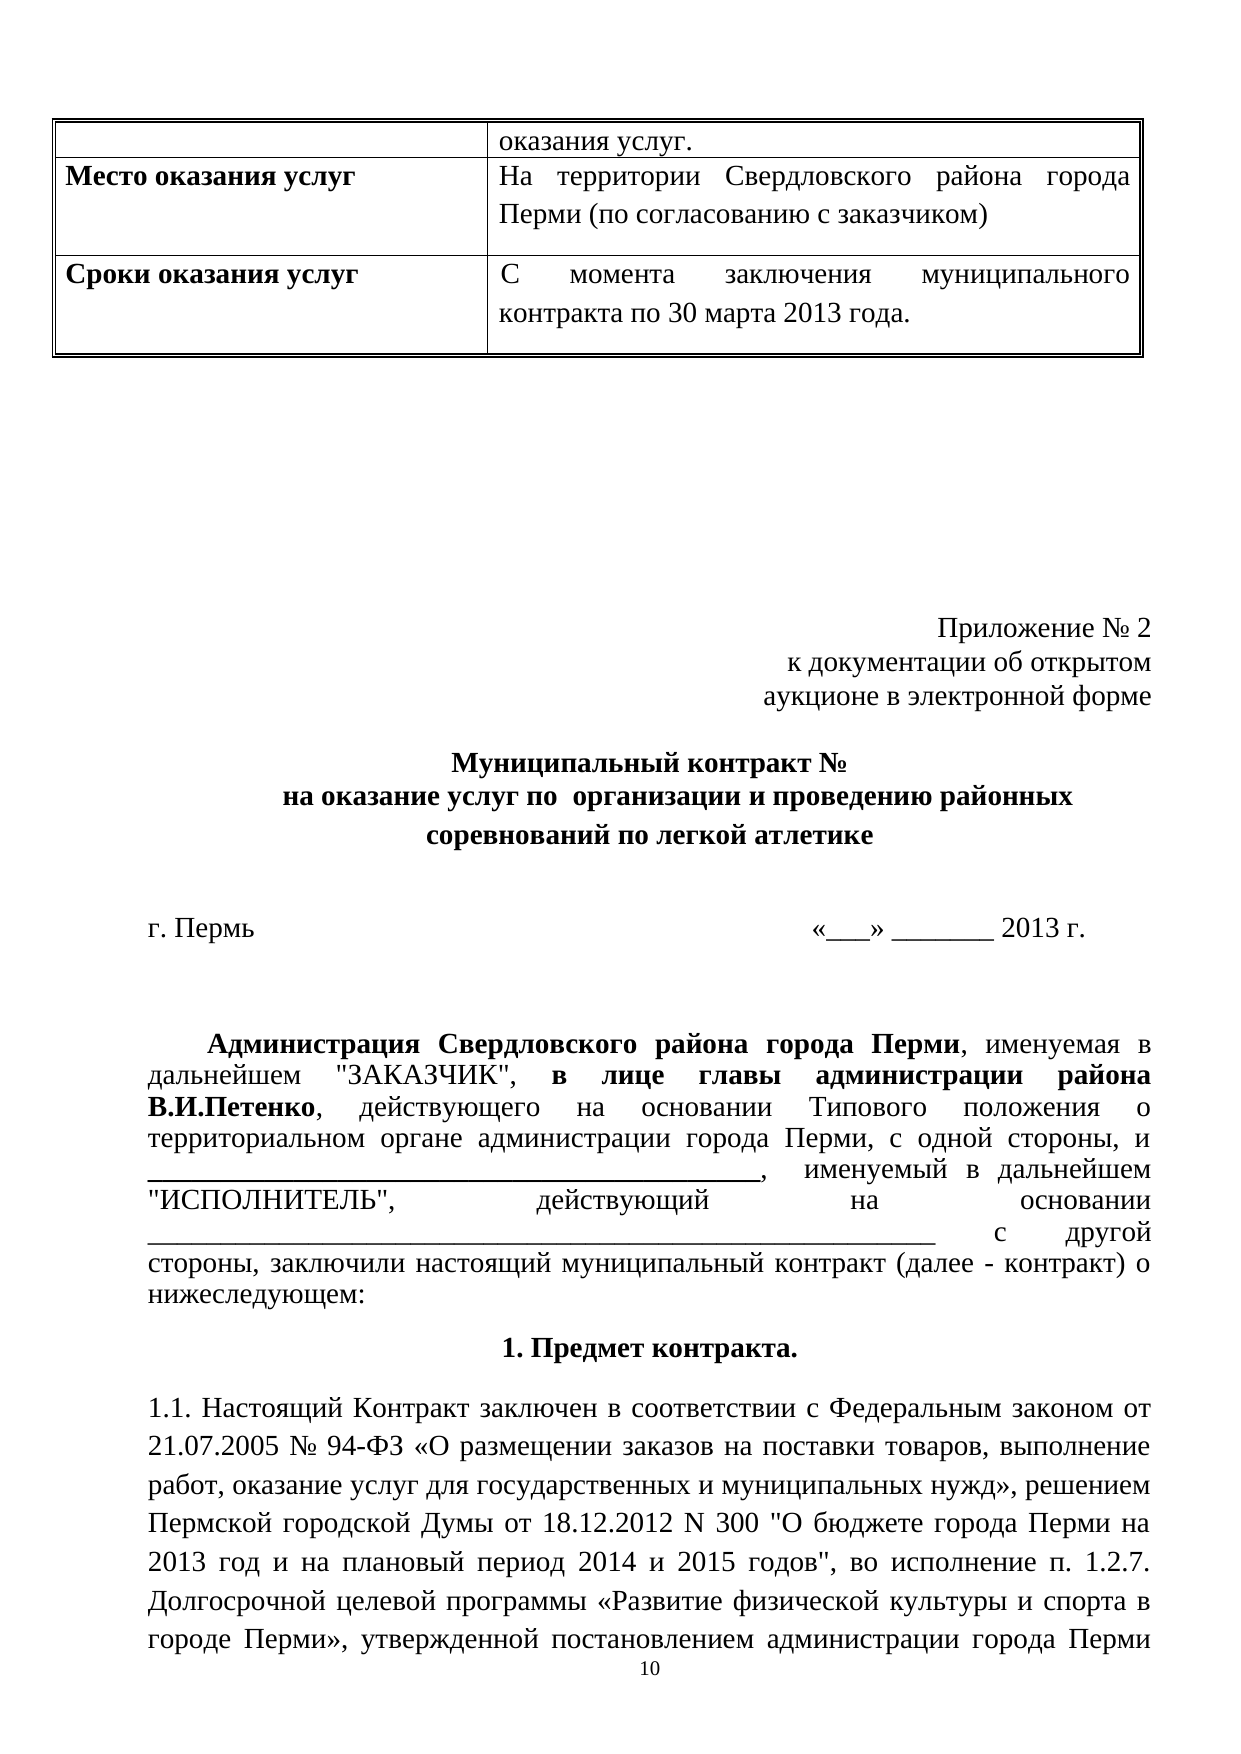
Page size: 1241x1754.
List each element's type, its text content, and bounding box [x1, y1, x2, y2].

text г. Пермь «___» _______ . [148, 910, 1152, 943]
table_cell Сроки оказания услуг [56, 256, 487, 353]
text аукционе в электронной форме [148, 678, 1152, 711]
text 1. Предмет контракта. [148, 1331, 1152, 1364]
table_cell На территории Свердловского района города Перми (по согласованию с заказчиком) [488, 158, 1139, 255]
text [148, 1390, 1152, 1655]
table_cell Место оказания услуг [56, 158, 487, 255]
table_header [56, 123, 487, 156]
text на оказание услуг по организации и проведению районных соревнований по легкой атлетике [148, 778, 1152, 850]
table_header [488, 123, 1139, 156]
text Администрация Свердловского района города Перми, именуемая в дальнейшем "ЗАКАЗЧИК", в лице главы администрации района В.И.Петенко, действующего на основании Типового положения о территориальном органе администрации города Перми, с одной стороны, и __________________________________________, именуемый в дальнейшем "ИСПОЛНИТЕЛЬ", действующий на основании ______________________________________________________ с другой стороны, заключили настоящий муниципальный контракт (далее - контракт) о нижеследующем: [148, 1028, 1152, 1310]
text Муниципальный контракт № [148, 745, 1152, 778]
text Приложение № 2 [148, 611, 1152, 644]
table_cell С момента заключения муниципального контракта по 30 марта 2013 года. [488, 256, 1139, 353]
text к документации об открытом [148, 644, 1152, 678]
